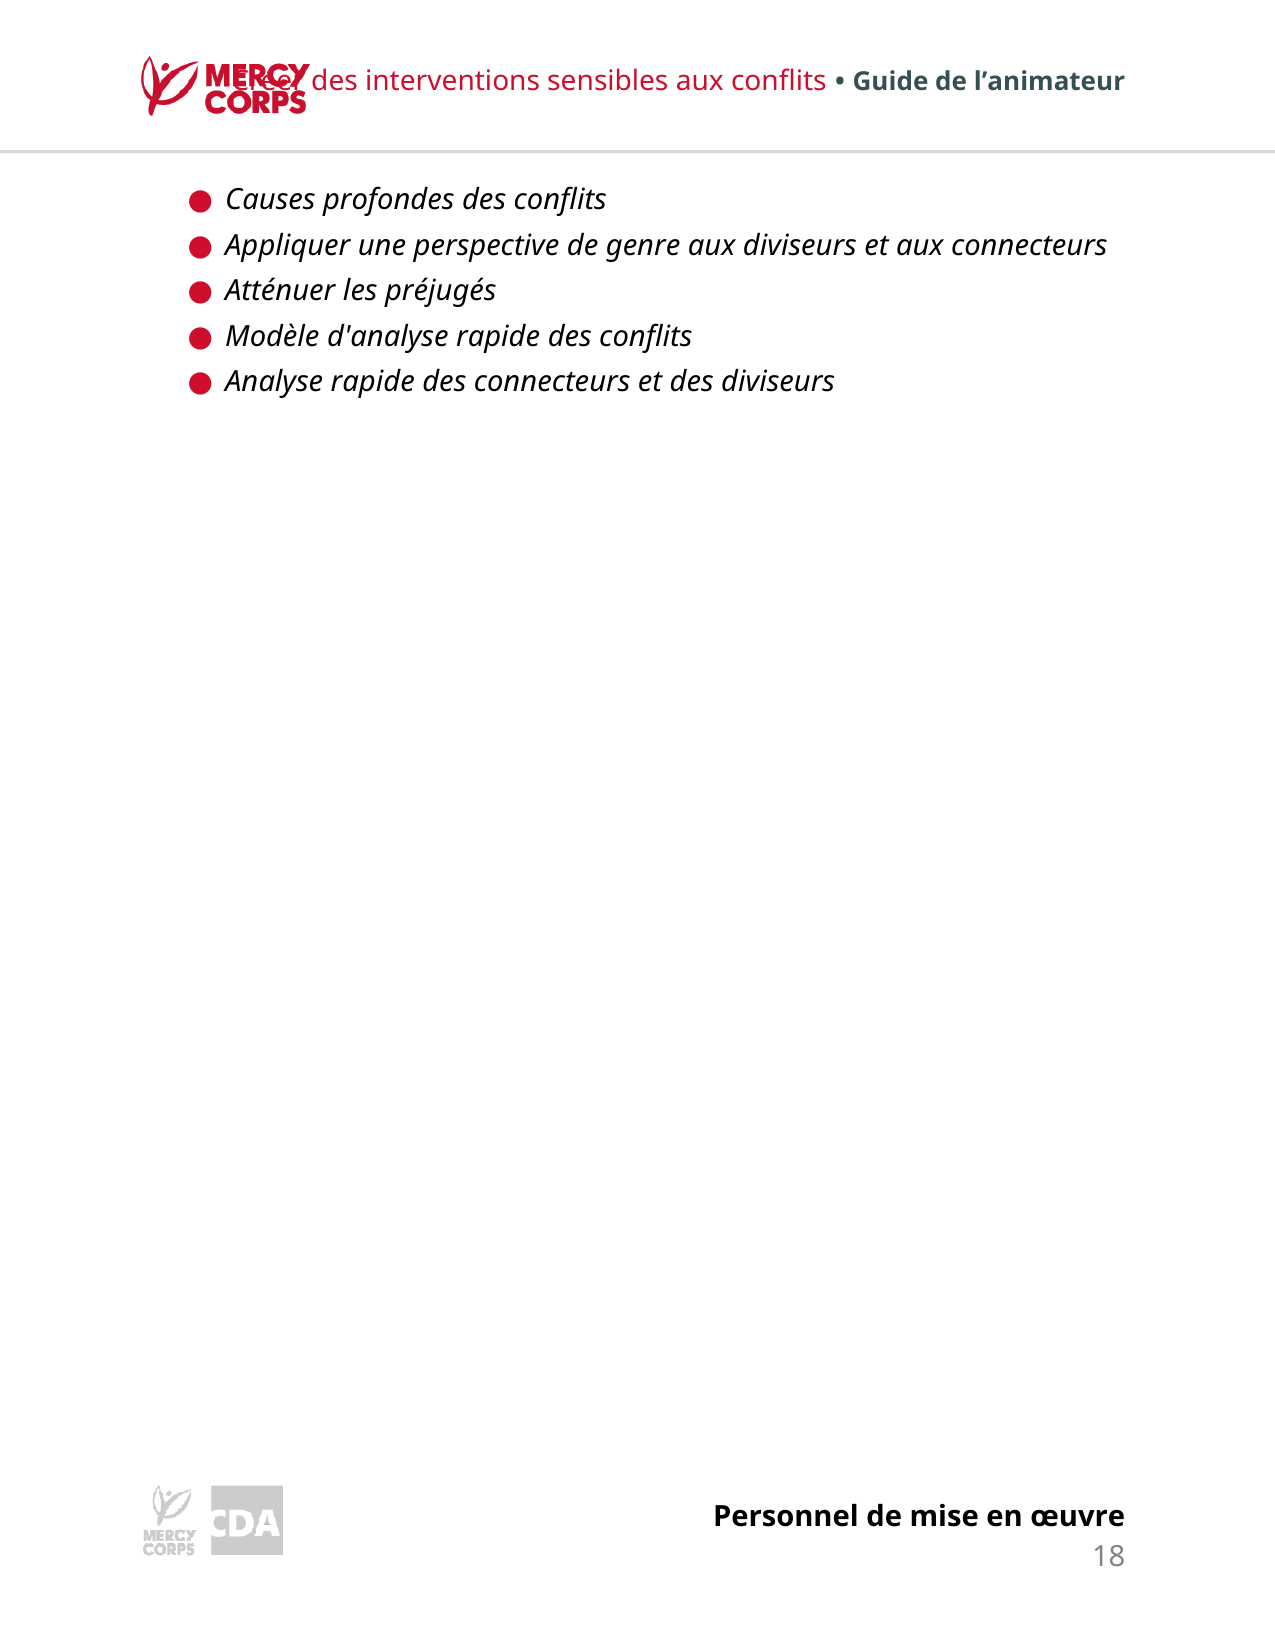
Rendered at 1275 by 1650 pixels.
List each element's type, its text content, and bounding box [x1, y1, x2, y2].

picture [136, 52, 315, 117]
list Modèle d'analyse rapide des conflits [187, 315, 1125, 355]
list Atténuer les préjugés [187, 269, 1125, 309]
list Causes profondes des conflits [187, 178, 1125, 218]
picture [136, 1476, 286, 1563]
list Analyse rapide des connecteurs et des diviseurs [187, 361, 1125, 400]
list Appliquer une perspective de genre aux diviseurs et aux connecteurs [187, 224, 1125, 263]
